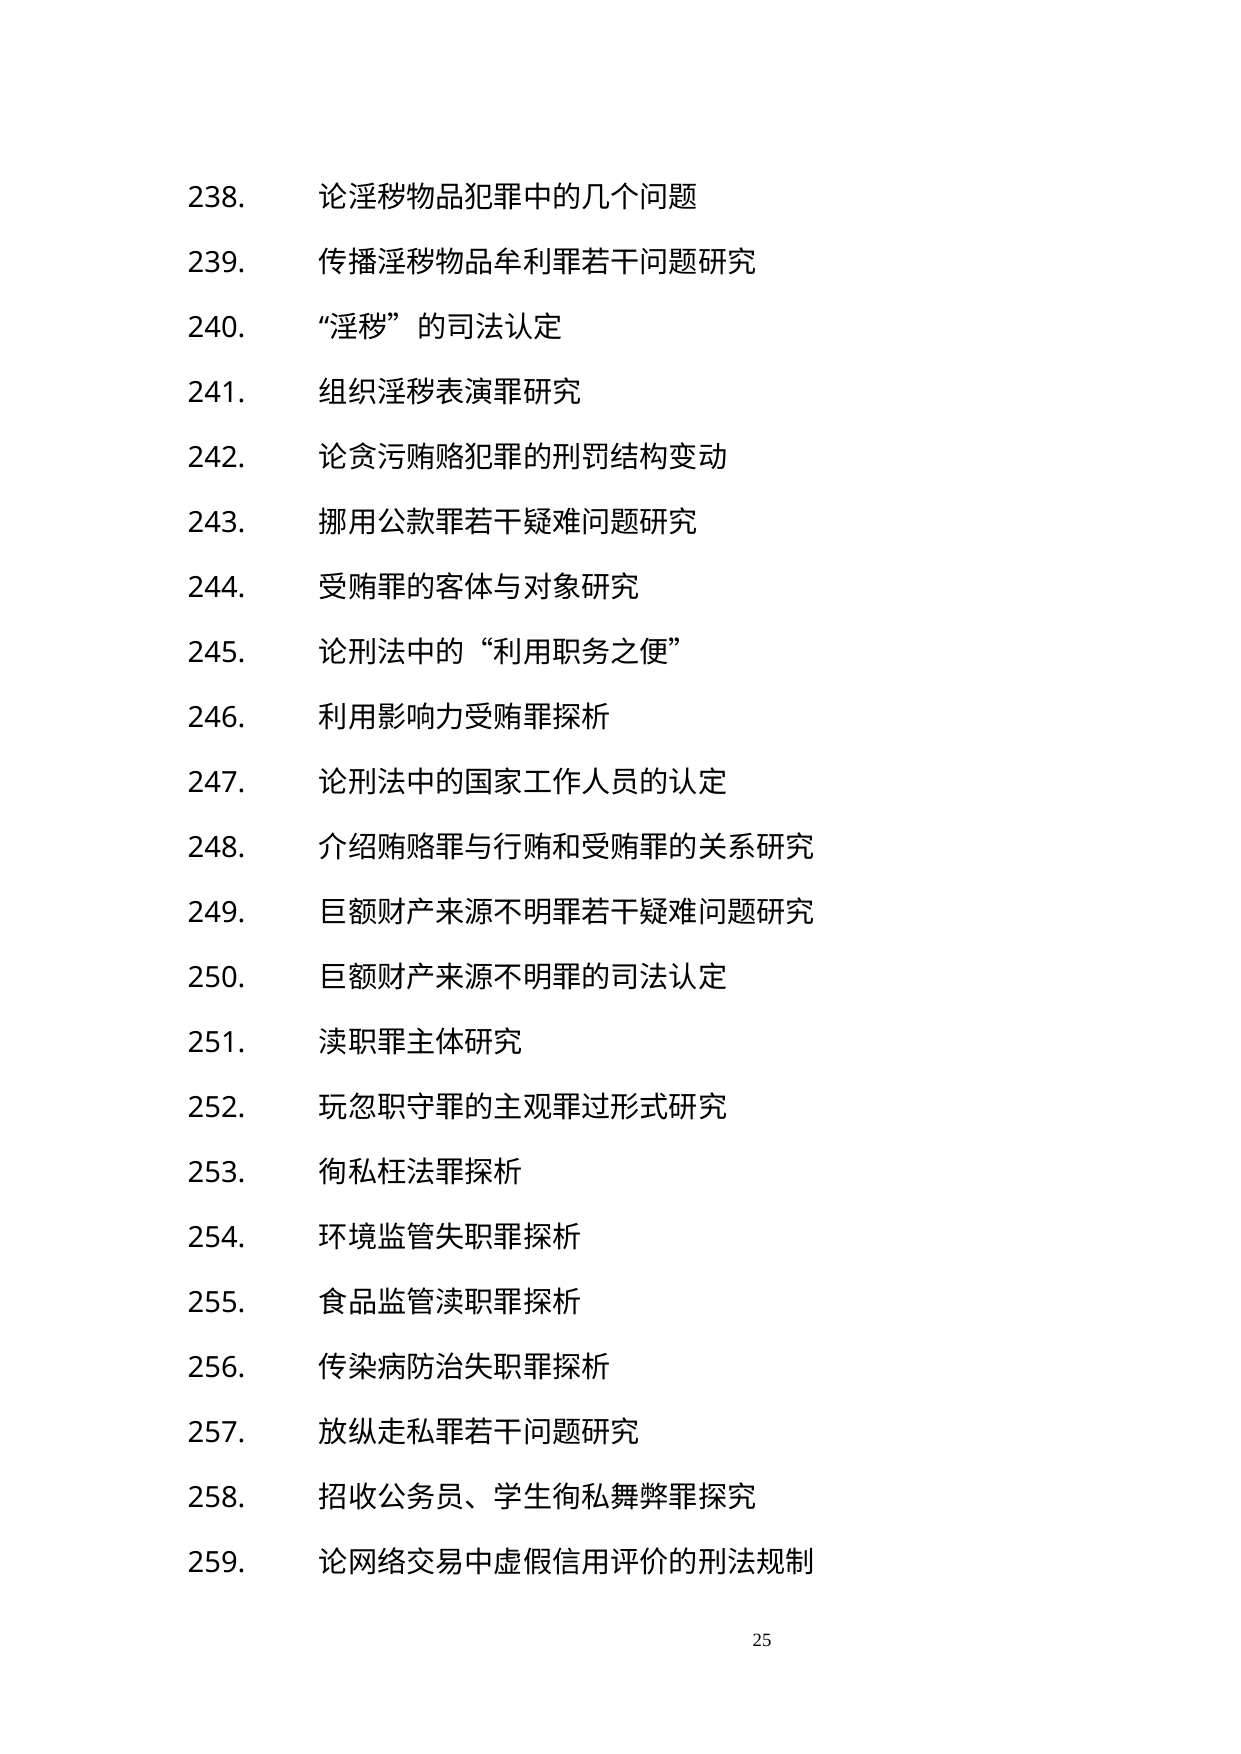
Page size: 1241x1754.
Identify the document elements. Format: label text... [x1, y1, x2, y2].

list 利用影响力受贿罪探析 [187, 682, 1053, 747]
list 挪用公款罪若干疑难问题研究 [187, 487, 1053, 552]
list 渎职罪主体研究 [187, 1007, 1053, 1072]
list 徇私枉法罪探析 [187, 1137, 1053, 1202]
list 论刑法中的国家工作人员的认定 [187, 747, 1053, 812]
list 巨额财产来源不明罪若干疑难问题研究 [187, 877, 1053, 942]
list 受贿罪的客体与对象研究 [187, 552, 1053, 617]
list 论刑法中的“利用职务之便” [187, 617, 1053, 682]
list 招收公务员、学生徇私舞弊罪探究 [187, 1462, 1053, 1527]
list “淫秽”的司法认定 [187, 292, 1053, 357]
list 传播淫秽物品牟利罪若干问题研究 [187, 227, 1053, 292]
list 论网络交易中虚假信用评价的刑法规制 [187, 1527, 1053, 1592]
list 环境监管失职罪探析 [187, 1202, 1053, 1267]
list 论淫秽物品犯罪中的几个问题 [187, 162, 1053, 227]
list 巨额财产来源不明罪的司法认定 [187, 942, 1053, 1007]
list 食品监管渎职罪探析 [187, 1267, 1053, 1332]
list 玩忽职守罪的主观罪过形式研究 [187, 1072, 1053, 1137]
list 传染病防治失职罪探析 [187, 1332, 1053, 1397]
list 组织淫秽表演罪研究 [187, 357, 1053, 422]
list 论贪污贿赂犯罪的刑罚结构变动 [187, 422, 1053, 487]
list 介绍贿赂罪与行贿和受贿罪的关系研究 [187, 812, 1053, 877]
list 放纵走私罪若干问题研究 [187, 1397, 1053, 1462]
